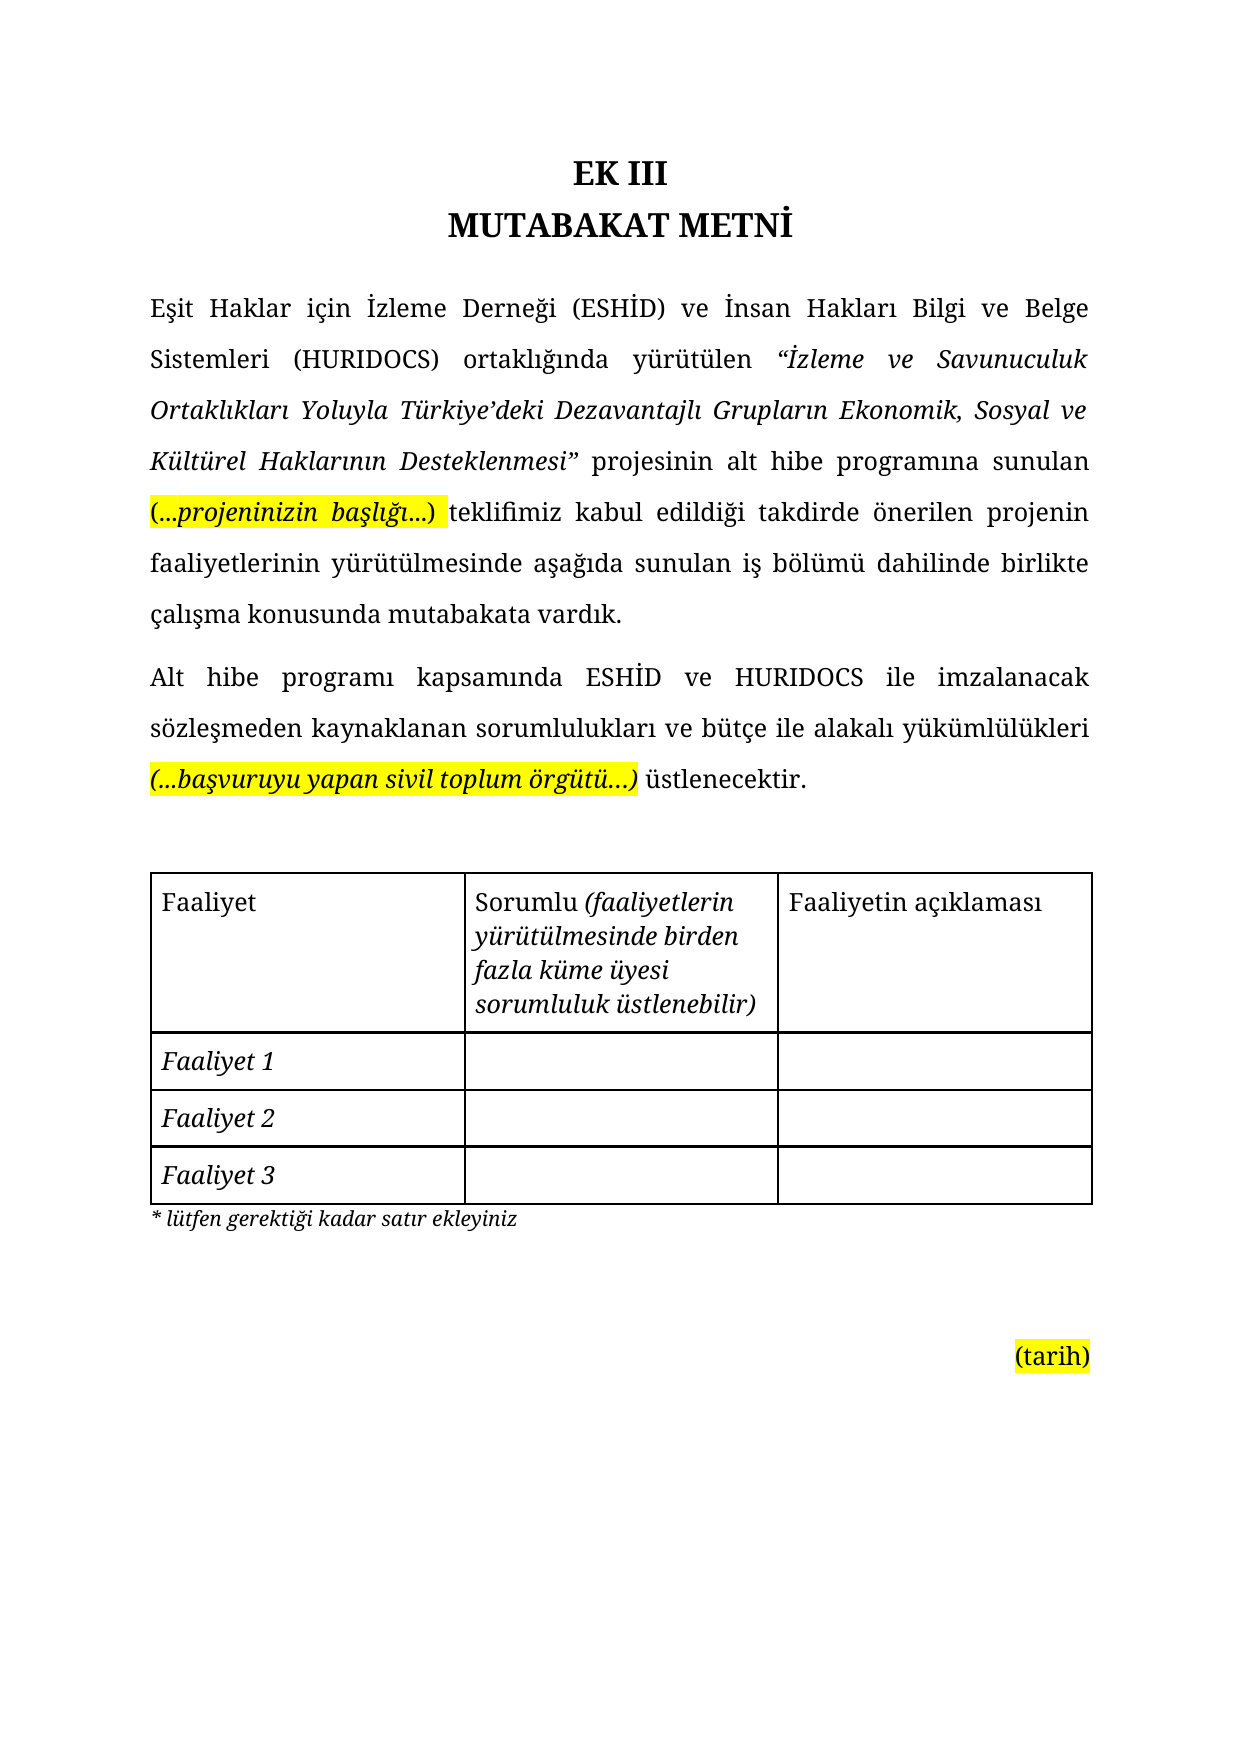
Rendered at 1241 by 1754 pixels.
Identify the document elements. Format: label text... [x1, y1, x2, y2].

text EK III [150, 150, 1090, 195]
table_header Sorumlu (faaliyetlerin yürütülmesinde birden fazla küme üyesi sorumluluk üstlenebilir) [466, 874, 777, 1031]
table_cell Faaliyet 2 [152, 1091, 464, 1145]
table_cell [779, 1034, 1091, 1088]
table_cell [466, 1034, 777, 1088]
text * lütfen gerektiği kadar satır ekleyiniz [150, 1205, 1090, 1233]
table_cell [779, 1148, 1091, 1202]
text (tarih) [150, 1338, 1090, 1373]
text MUTABAKAT METNİ [150, 202, 1090, 248]
table_cell [466, 1091, 777, 1145]
table_cell [466, 1148, 777, 1202]
text Alt hibe programı kapsamında ESHİD ve HURIDOCS ile imzalanacak sözleşmeden kaynaklanan sorumlulukları ve bütçe ile alakalı yükümlülükleri (...başvuruyu yapan sivil toplum örgütü…) üstlenecektir. [150, 660, 1090, 796]
table_cell [779, 1091, 1091, 1145]
text Eşit Haklar için İzleme Derneği (ESHİD) ve İnsan Hakları Bilgi ve Belge Sistemleri (HURIDOCS) ortaklığında yürütülen “İzleme ve Savunuculuk Ortaklıkları Yoluyla Türkiye’deki Dezavantajlı Grupların Ekonomik, Sosyal ve Kültürel Haklarının Desteklenmesi” projesinin alt hibe programına sunulan (...projeninizin başlığı...) teklifimiz kabul edildiği takdirde önerilen projenin faaliyetlerinin yürütülmesinde aşağıda sunulan iş bölümü dahilinde birlikte çalışma konusunda mutabakata vardık. [150, 290, 1090, 631]
table_cell Faaliyet 3 [152, 1148, 464, 1202]
table_header Faaliyet [152, 874, 464, 1031]
table_header Faaliyetin açıklaması [779, 874, 1091, 1031]
table_cell Faaliyet 1 [152, 1034, 464, 1088]
